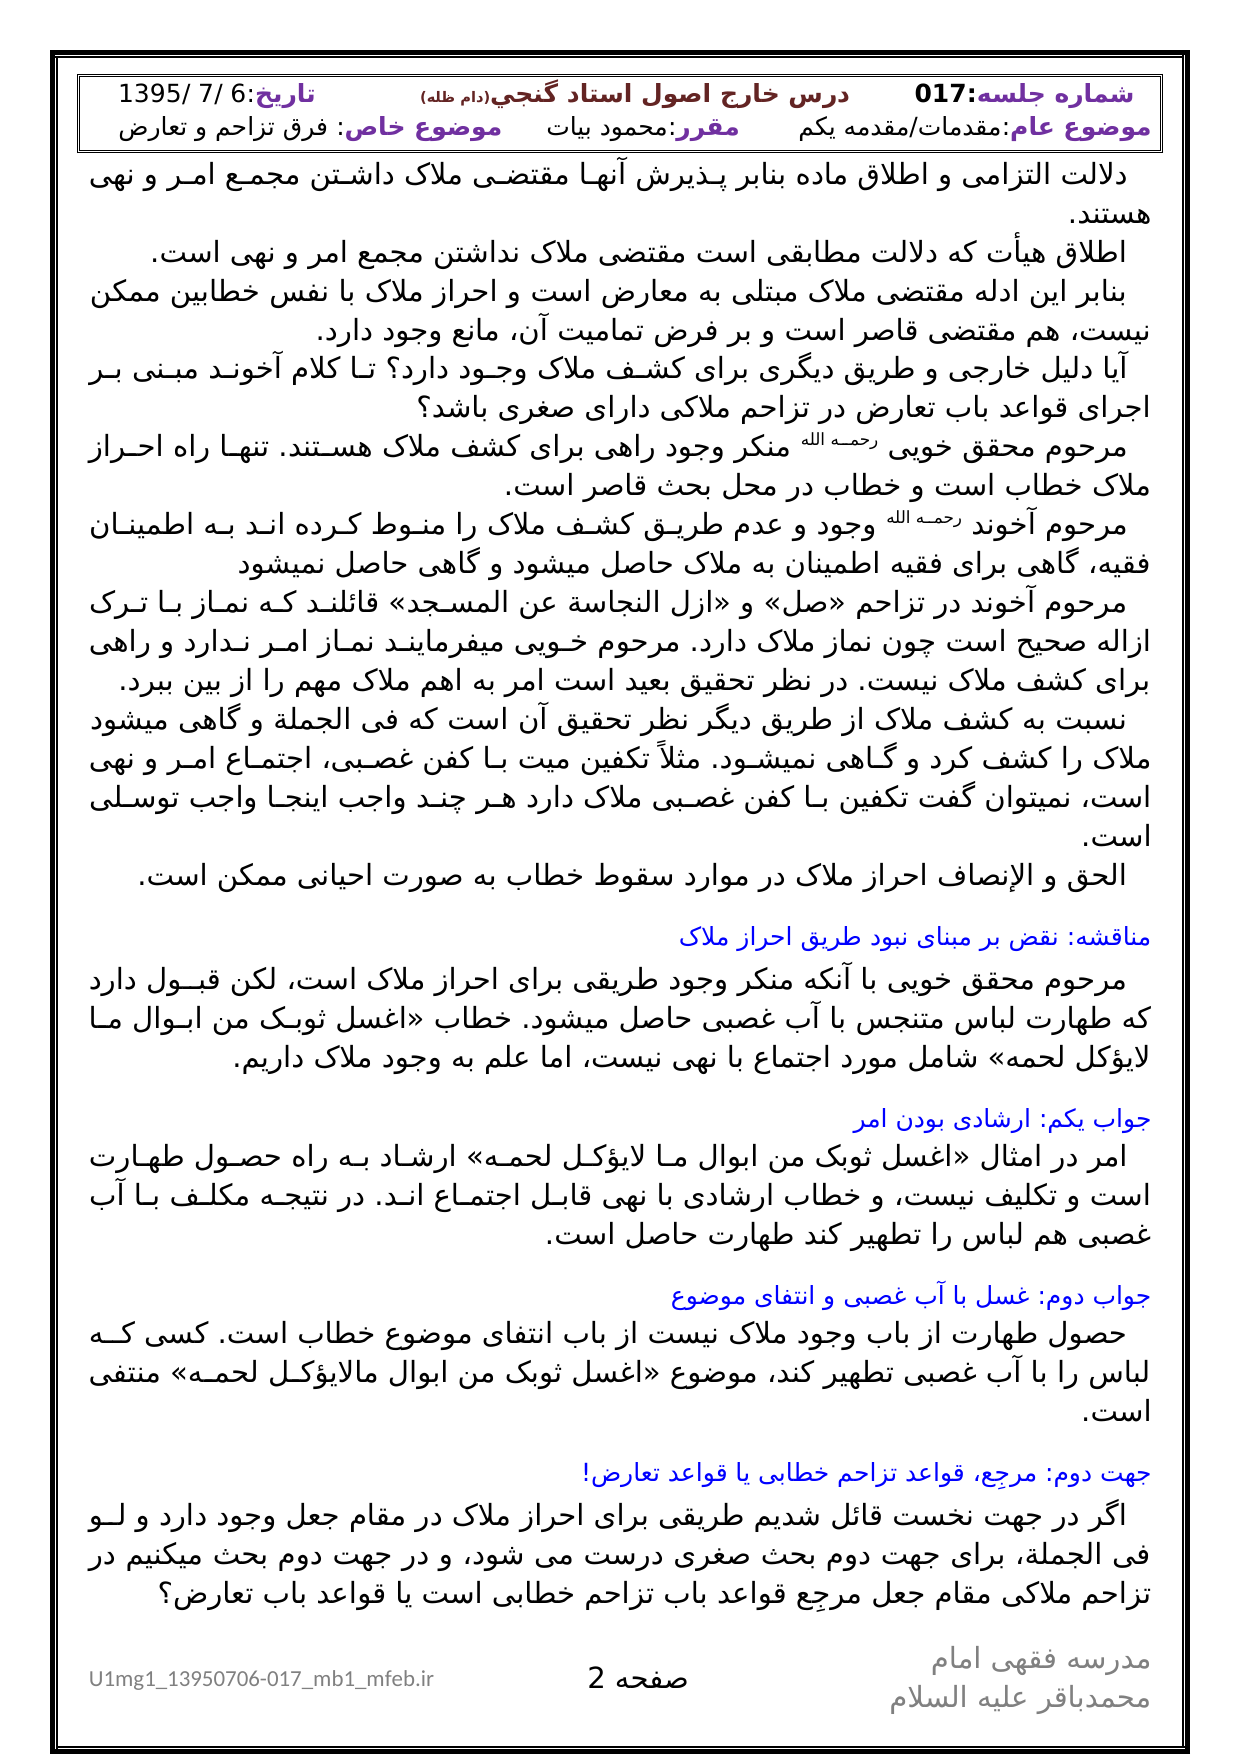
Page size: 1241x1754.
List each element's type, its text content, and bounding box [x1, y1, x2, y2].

text مرحوم محقق خویی با آنکه منکر وجود طریقی برای احراز ملاک است، لکن قبول دارد که طهارت لباس متنجس با آب غصبی حاصل میشود. خطاب «اغسل ثوبک من ابوال ما لایؤکل لحمه» شامل مورد اجتماع با نهی نیست، اما علم به وجود ملاک داریم. [89, 962, 1152, 1074]
subtitle جواب یکم: ارشادی بودن امر [89, 1104, 1152, 1133]
text اگر در جهت نخست قائل شدیم طریقی برای احراز ملاک در مقام جعل وجود دارد و لو فی الجملة، برای جهت دوم بحث صغری درست می شود، و در جهت دوم بحث میکنیم در تزاحم ملاکی مقام جعل مرجِع قواعد باب تزاحم خطابی است یا قواعد باب تعارض؟ [89, 1498, 1152, 1610]
subtitle جهت دوم: مرجِع، قواعد تزاحم خطابی یا قواعد تعارض! [89, 1458, 1152, 1488]
text آیا دلیل خارجی و طریق دیگری برای کشف ملاک وجود دارد؟ تا کلام آخوند مبنی بر اجرای قواعد باب تعارض در تزاحم ملاکی دارای صغری باشد؟ [89, 352, 1152, 425]
text مرحوم محقق خویی رحمه الله منکر وجود راهی برای کشف ملاک هستند. تنها راه احراز ملاک خطاب است و خطاب در محل بحث قاصر است. [89, 430, 1152, 503]
text الحق و الإنصاف احراز ملاک در موارد سقوط خطاب به صورت احیانی ممکن است. [89, 858, 1152, 892]
subtitle مناقشه: نقض بر مبنای نبود طریق احراز ملاک [89, 922, 1152, 951]
text بنابر این ادله مقتضی ملاک مبتلی به معارض است و احراز ملاک با نفس خطابین ممکن نیست، هم مقتضی قاصر است و بر فرض تمامیت آن، مانع وجود دارد. [89, 274, 1152, 347]
text حصول طهارت از باب وجود ملاک نیست از باب انتفای موضوع خطاب است. کسی که لباس را با آب غصبی تطهیر کند، موضوع «اغسل ثوبک من ابوال مالایؤکل لحمه» منتفی است. [89, 1317, 1152, 1428]
text نسبت به کشف ملاک از طریق دیگر نظر تحقیق آن است که فی الجملة و گاهی میشود ملاک را کشف کرد و گاهی نمیشود. مثلاً تکفین میت با کفن غصبی، اجتماع امر و نهی است، نمیتوان گفت تکفین با کفن غصبی ملاک دارد هر چند واجب اینجا واجب توسلی است. [89, 702, 1152, 853]
text مرحوم آخوند رحمه الله وجود و عدم طریق کشف ملاک را منوط کرده اند به اطمینان فقیه، گاهی برای فقیه اطمینان به ملاک حاصل میشود و گاهی حاصل نمیشود [89, 508, 1152, 581]
text مرحوم آخوند در تزاحم «صل» و «ازل النجاسة عن المسجد» قائلند که نماز با ترک ازاله صحیح است چون نماز ملاک دارد. مرحوم خویی میفرمایند نماز امر ندارد و راهی برای کشف ملاک نیست. در نظر تحقیق بعید است امر به اهم ملاک مهم را از بین ببرد. [89, 586, 1152, 697]
subtitle جواب دوم: غسل با آب غصبی و انتفای موضوع [89, 1281, 1152, 1310]
text دلالت التزامی و اطلاق ماده بنابر پذیرش آنها مقتضی ملاک داشتن مجمع امر و نهی هستند. [89, 157, 1152, 230]
text اطلاق هیأت که دلالت مطابقی است مقتضی ملاک نداشتن مجمع امر و نهی است. [89, 235, 1152, 269]
text امر در امثال «اغسل ثوبک من ابوال ما لایؤکل لحمه» ارشاد به راه حصول طهارت است و تکلیف نیست، و خطاب ارشادی با نهی قابل اجتماع اند. در نتیجه مکلف با آب غصبی هم لباس را تطهیر کند طهارت حاصل است. [89, 1139, 1152, 1251]
